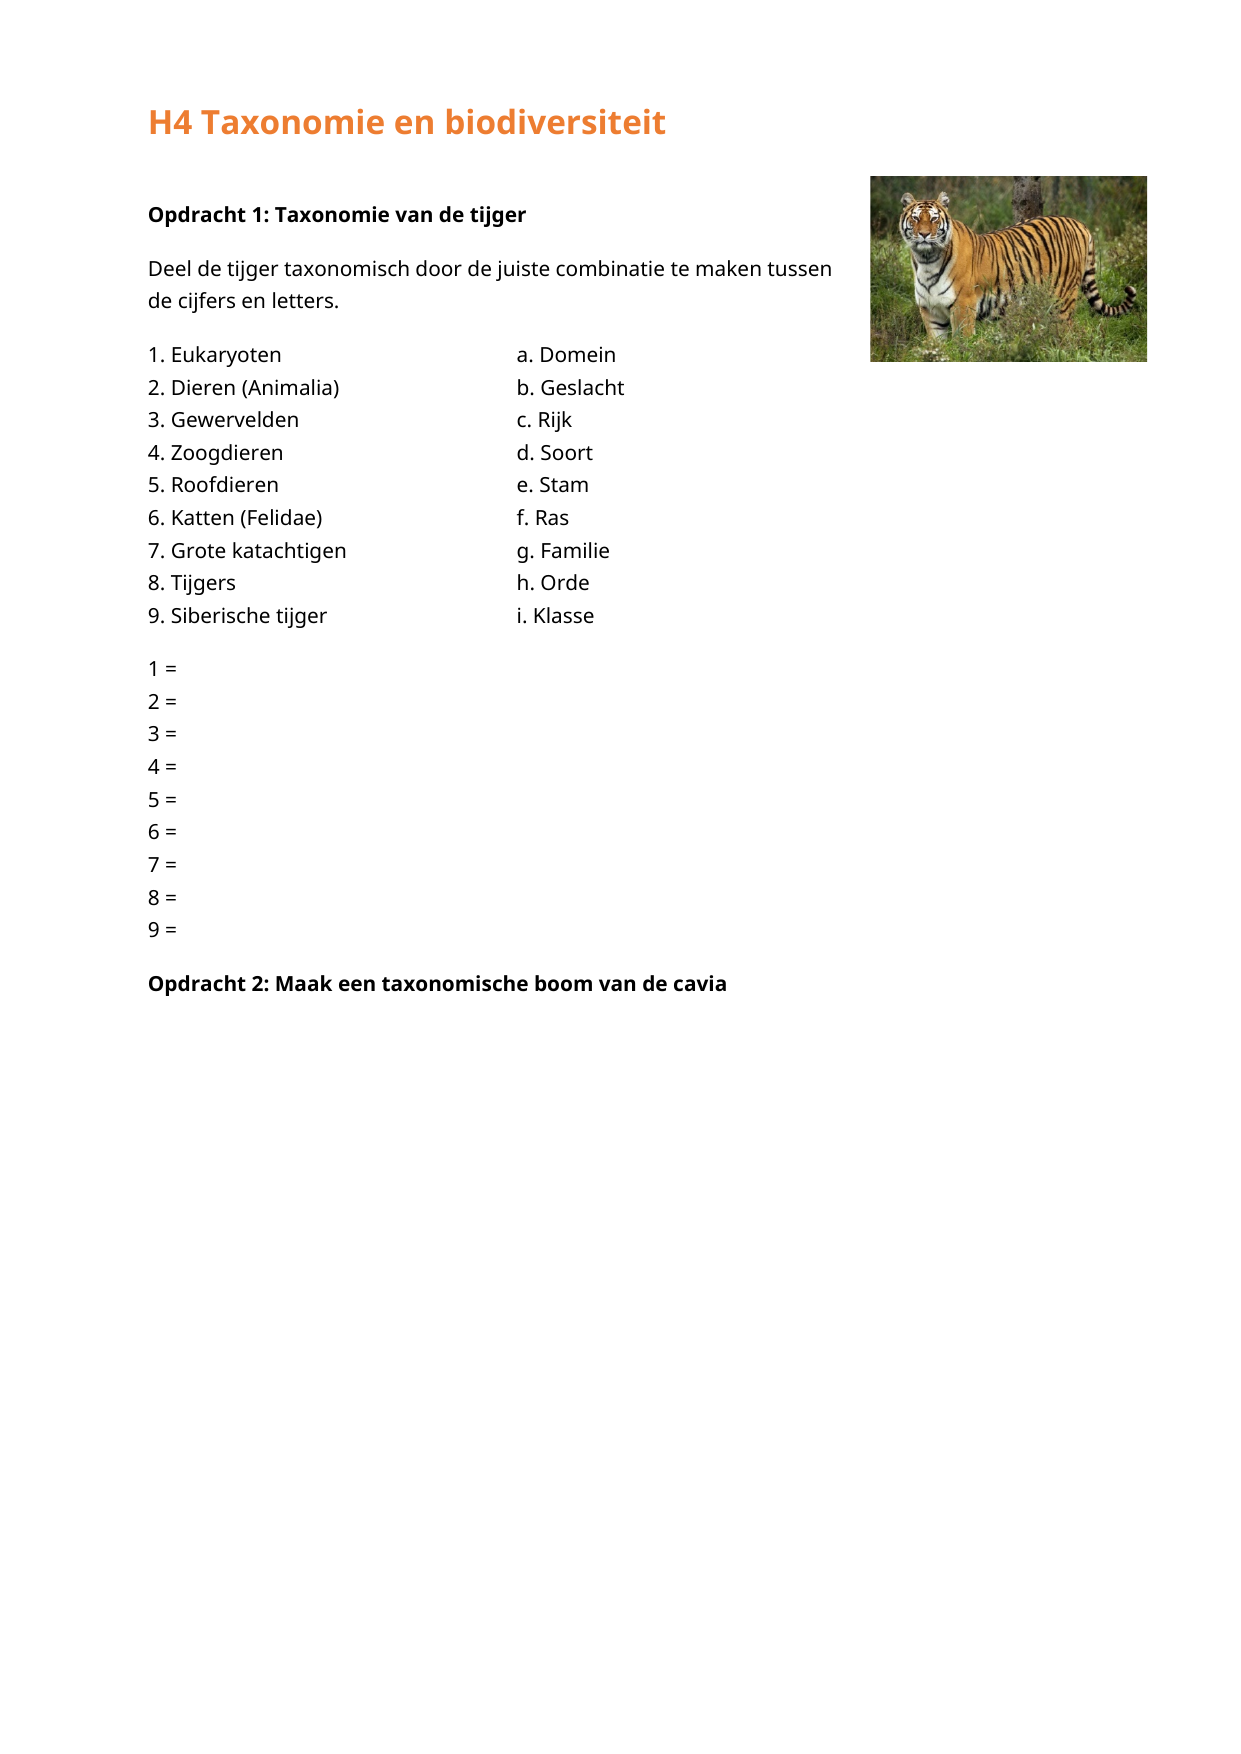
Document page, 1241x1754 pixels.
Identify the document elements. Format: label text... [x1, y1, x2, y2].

text Opdracht 2: Maak een taxonomische boom van de cavia [148, 969, 1093, 997]
subtitle H4 Taxonomie en biodiversiteit [148, 99, 1093, 144]
text Opdracht 1: Taxonomie van de tijger [148, 151, 1093, 229]
text 1 = 2 = 3 = 4 = 5 = 6 = 7 = 8 = 9 = [148, 654, 1093, 944]
picture [868, 176, 1147, 361]
text 1. Eukaryoten a. Domein 2. Dieren (Animalia) b. Geslacht 3. Gewervelden c. Rijk 4. Zoogdieren d. Soort 5. Roofdieren e. Stam 6. Katten (Felidae) f. Ras 7. Grote katachtigen g. Familie 8. Tijgers h. Orde 9. Siberische tijger i. Klasse [148, 340, 1093, 629]
text Deel de tijger taxonomisch door de juiste combinatie te maken tussen de cijfers en letters. [148, 254, 868, 315]
